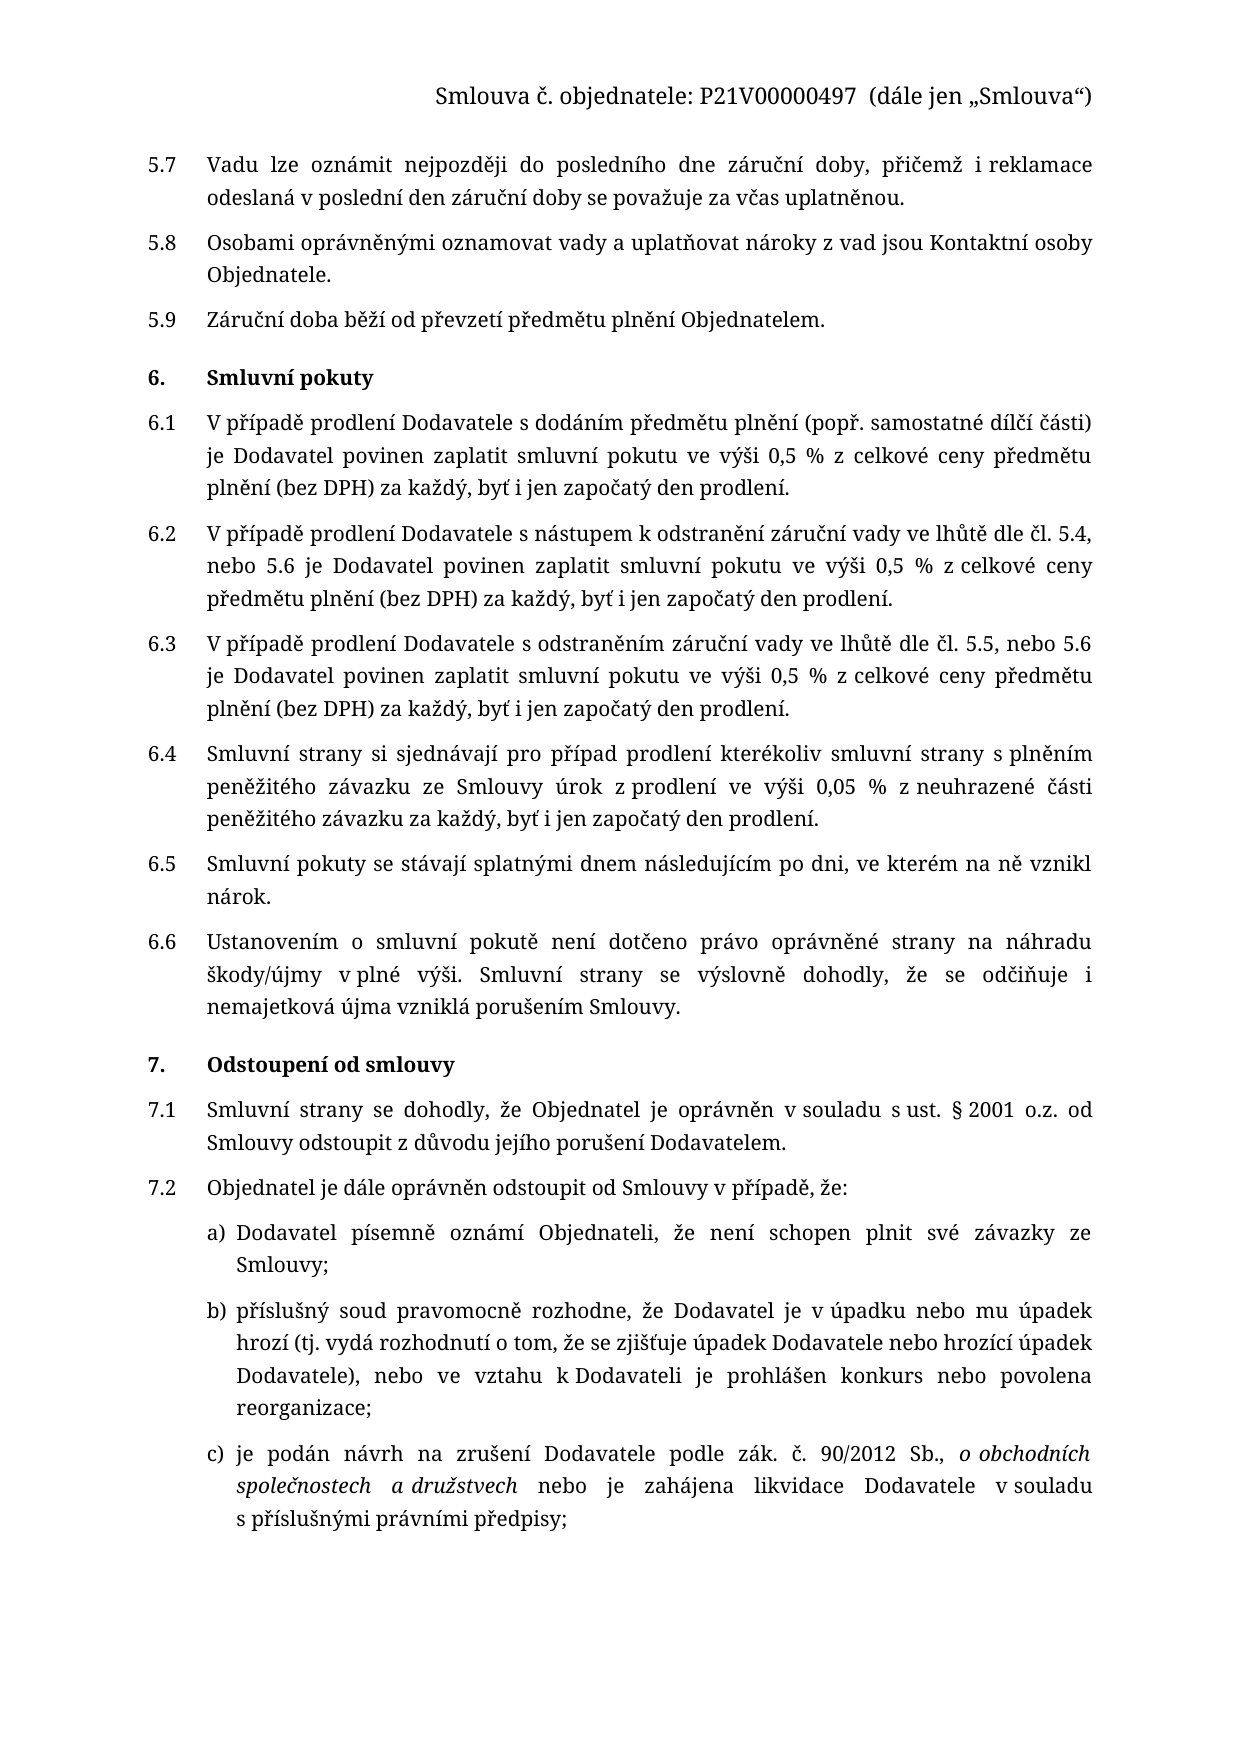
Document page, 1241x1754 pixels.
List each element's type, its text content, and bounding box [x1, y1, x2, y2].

list Smluvní strany si sjednávají pro případ prodlení kterékoliv smluvní strany s plněním peněžitého závazku ze Smlouvy úrok z prodlení ve výši 0,05 % z neuhrazené části peněžitého závazku za každý, byť i jen započatý den prodlení. [148, 739, 1093, 833]
list Osobami oprávněnými oznamovat vady a uplatňovat nároky z vad jsou Kontaktní osoby Objednatele. [148, 228, 1093, 289]
list V případě prodlení Dodavatele s odstraněním záruční vady ve lhůtě dle čl. 5.5, nebo 5.6 je Dodavatel povinen zaplatit smluvní pokutu ve výši 0,5 % z celkové ceny předmětu plnění (bez DPH) za každý, byť i jen započatý den prodlení. [148, 629, 1093, 723]
list Dodavatel písemně oznámí Objednateli, že není schopen plnit své závazky ze Smlouvy; [207, 1218, 1093, 1279]
list V případě prodlení Dodavatele s nástupem k odstranění záruční vady ve lhůtě dle čl. 5.4, nebo 5.6 je Dodavatel povinen zaplatit smluvní pokutu ve výši 0,5 % z celkové ceny předmětu plnění (bez DPH) za každý, byť i jen započatý den prodlení. [148, 519, 1093, 612]
list Záruční doba běží od převzetí předmětu plnění Objednatelem. [148, 306, 1093, 334]
list Odstoupení od smlouvy [148, 1050, 1093, 1078]
list je podán návrh na zrušení Dodavatele podle zák. č. 90/2012 Sb., o obchodních společnostech a družstvech nebo je zahájena likvidace Dodavatele v souladu s příslušnými právními předpisy; [207, 1439, 1093, 1532]
list Smluvní strany se dohodly, že Objednatel je oprávněn v souladu s ust. § 2001 o.z. od Smlouvy odstoupit z důvodu jejího porušení Dodavatelem. [148, 1095, 1093, 1156]
list Ustanovením o smluvní pokutě není dotčeno právo oprávněné strany na náhradu škody/újmy v plné výši. Smluvní strany se výslovně dohodly, že se odčiňuje i nemajetková újma vzniklá porušením Smlouvy. [148, 927, 1093, 1021]
list Smluvní pokuty se stávají splatnými dnem následujícím po dni, ve kterém na ně vznikl nárok. [148, 849, 1093, 911]
list V případě prodlení Dodavatele s dodáním předmětu plnění (popř. samostatné dílčí části) je Dodavatel povinen zaplatit smluvní pokutu ve výši 0,5 % z celkové ceny předmětu plnění (bez DPH) za každý, byť i jen započatý den prodlení. [148, 408, 1093, 502]
list Objednatel je dále oprávněn odstoupit od Smlouvy v případě, že: [148, 1173, 1093, 1201]
list Vadu lze oznámit nejpozději do posledního dne záruční doby, přičemž i reklamace odeslaná v poslední den záruční doby se považuje za včas uplatněnou. [148, 150, 1093, 211]
list Smluvní pokuty [148, 363, 1093, 392]
list příslušný soud pravomocně rozhodne, že Dodavatel je v úpadku nebo mu úpadek hrozí (tj. vydá rozhodnutí o tom, že se zjišťuje úpadek Dodavatele nebo hrozící úpadek Dodavatele), nebo ve vztahu k Dodavateli je prohlášen konkurs nebo povolena reorganizace; [207, 1296, 1093, 1422]
